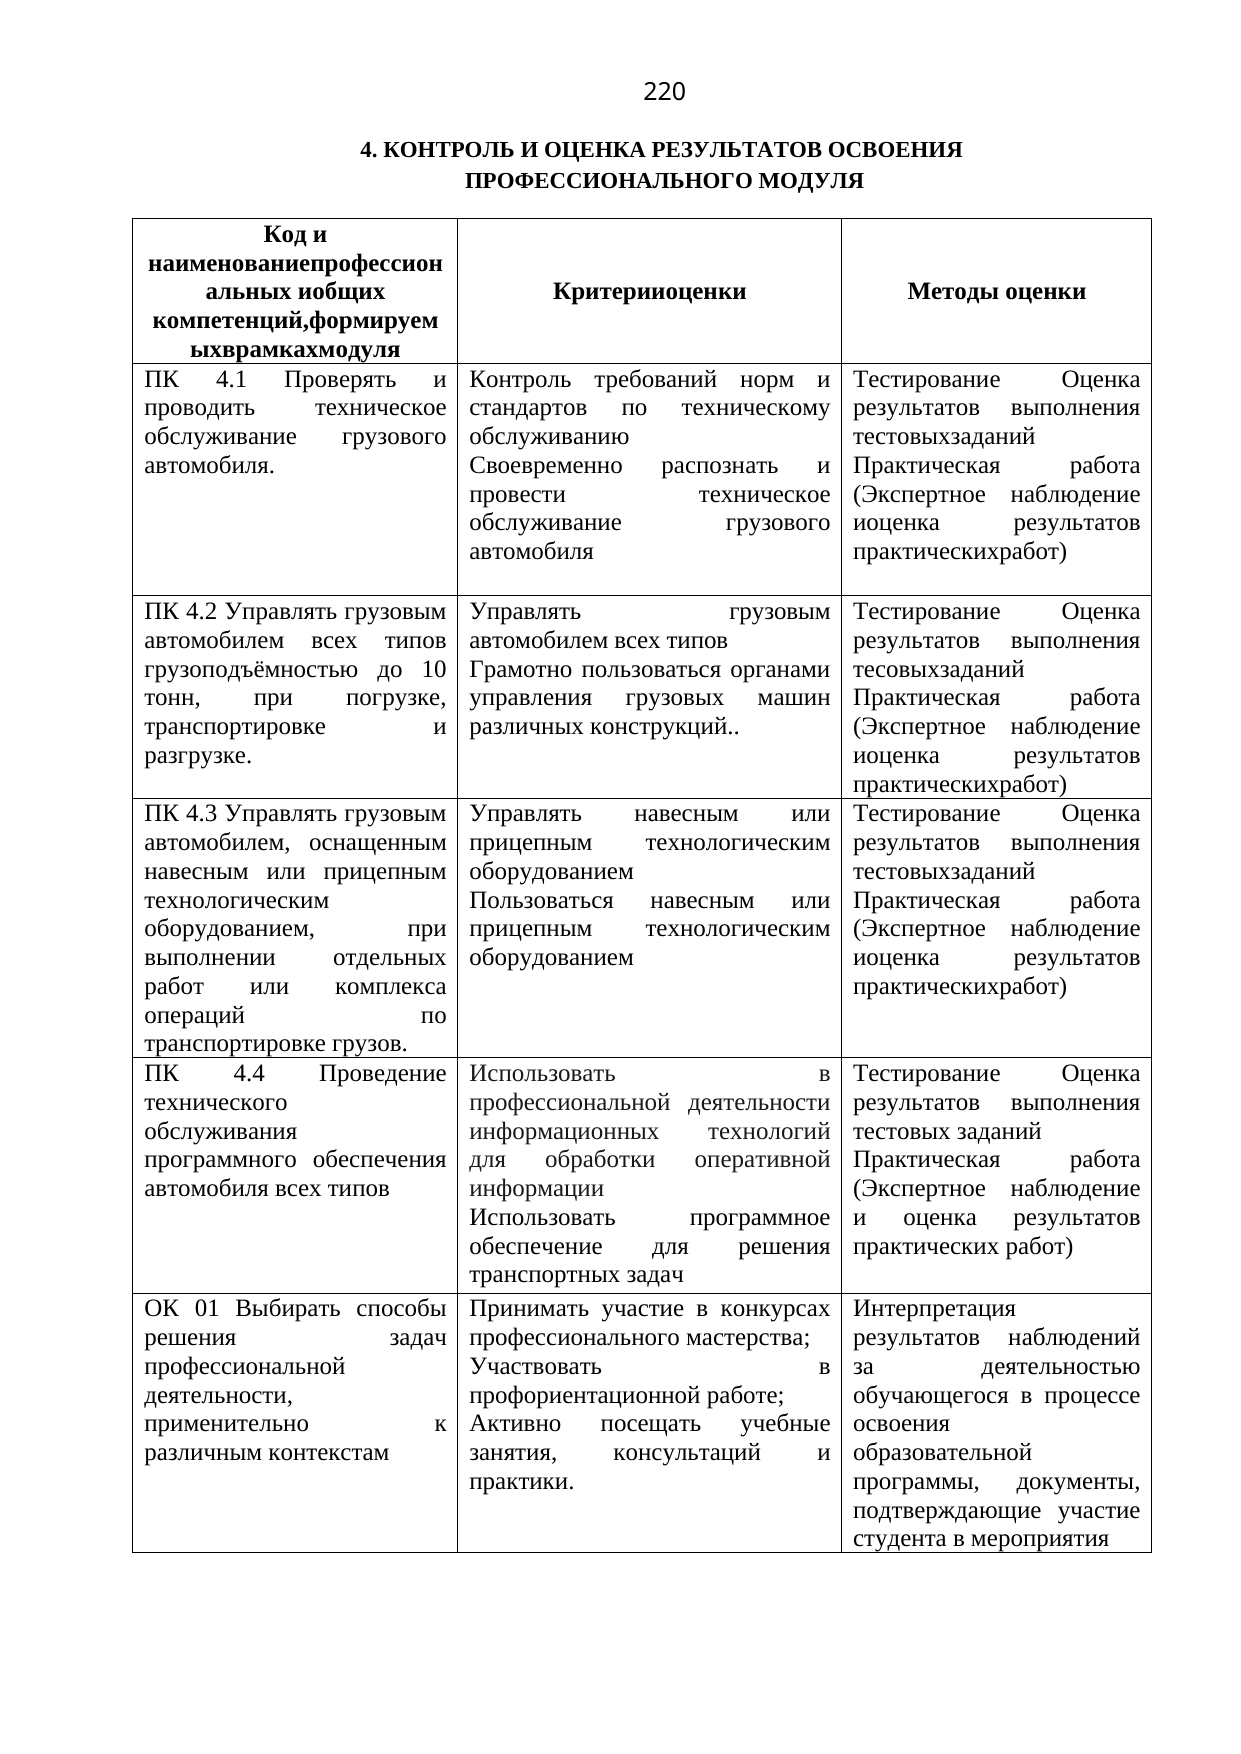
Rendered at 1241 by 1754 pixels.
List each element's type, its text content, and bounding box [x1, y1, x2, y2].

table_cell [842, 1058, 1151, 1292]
text 4. КОНТРОЛЬ И ОЦЕНКА РЕЗУЛЬТАТОВ ОСВОЕНИЯ ПРОФЕССИОНАЛЬНОГО МОДУЛЯ [177, 137, 1152, 193]
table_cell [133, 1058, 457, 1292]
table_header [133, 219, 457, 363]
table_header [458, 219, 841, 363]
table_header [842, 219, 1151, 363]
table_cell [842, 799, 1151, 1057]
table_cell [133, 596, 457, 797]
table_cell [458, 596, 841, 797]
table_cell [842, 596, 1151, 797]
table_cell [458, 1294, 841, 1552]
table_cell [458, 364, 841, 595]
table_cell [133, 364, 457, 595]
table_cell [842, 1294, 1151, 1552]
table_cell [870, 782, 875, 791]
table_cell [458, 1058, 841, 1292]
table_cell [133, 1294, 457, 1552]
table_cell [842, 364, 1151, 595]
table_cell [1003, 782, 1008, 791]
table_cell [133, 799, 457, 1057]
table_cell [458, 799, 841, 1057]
